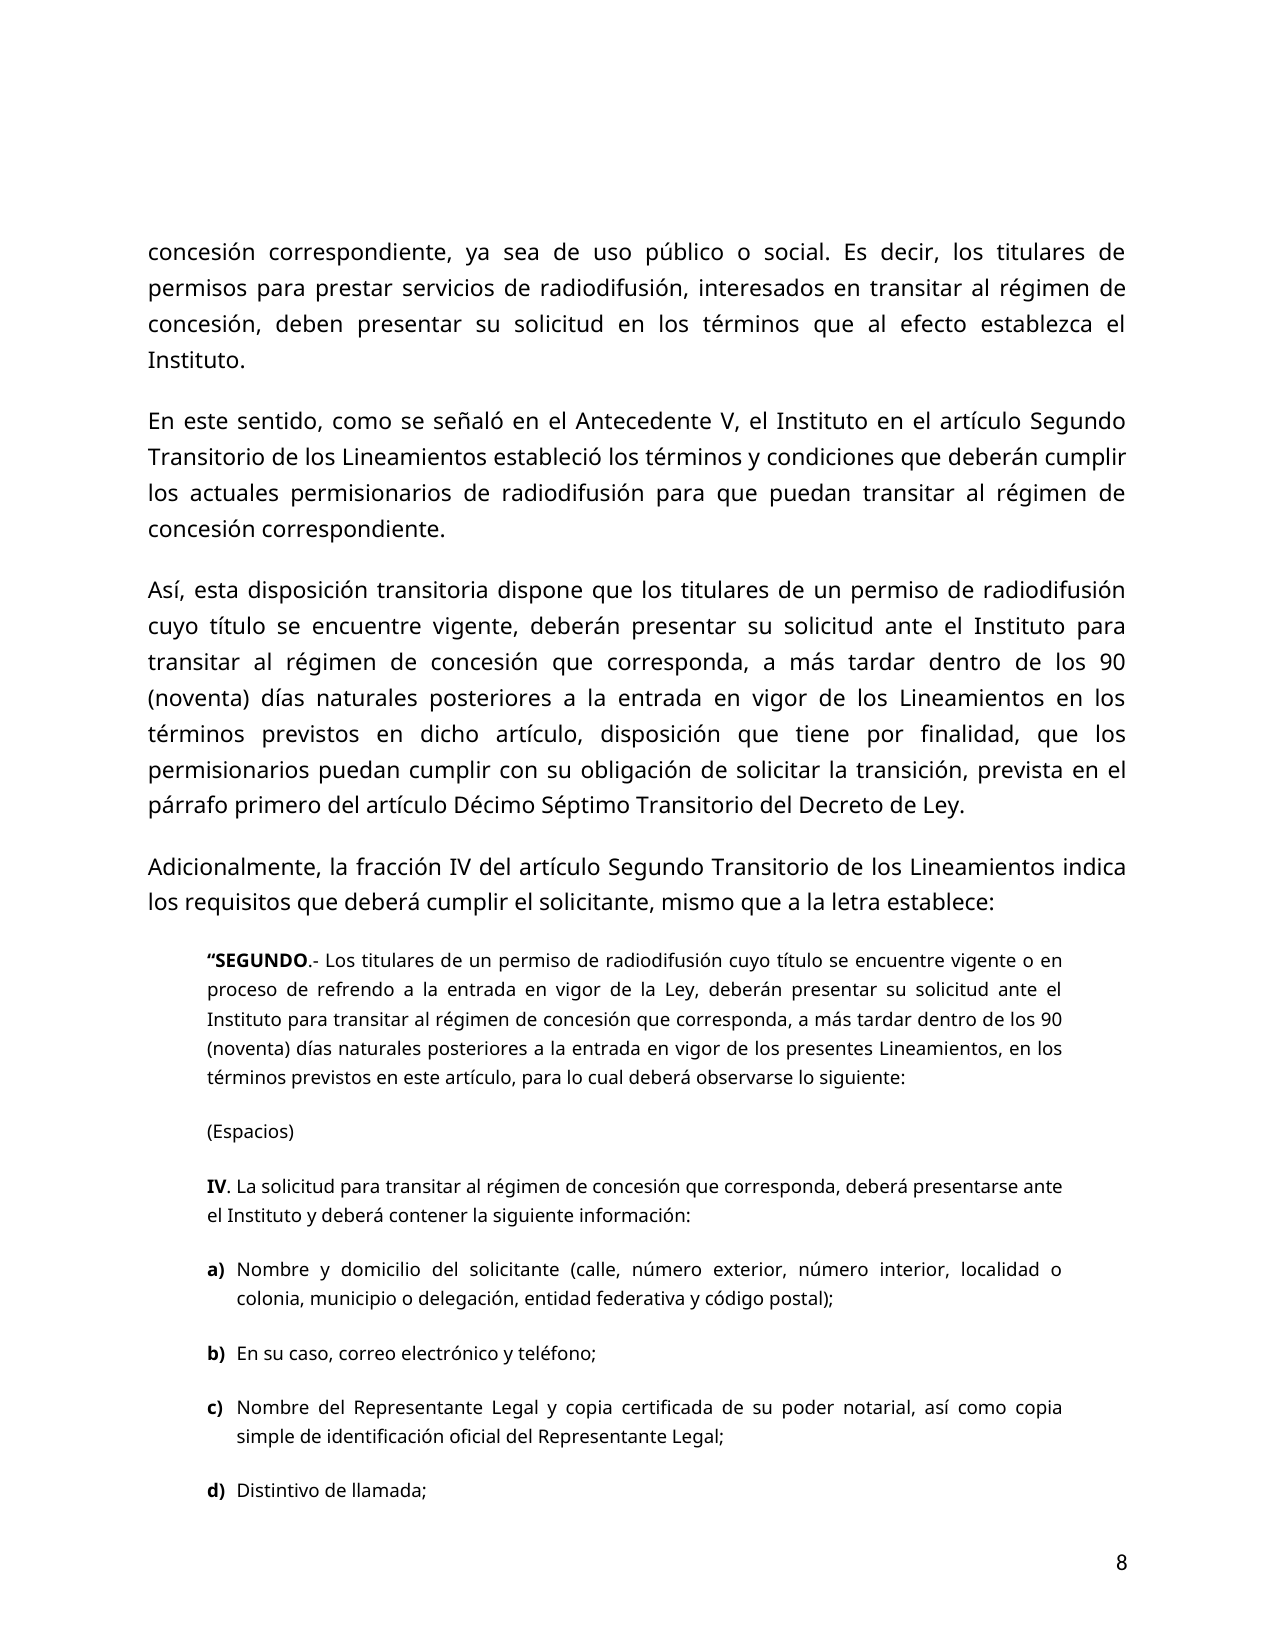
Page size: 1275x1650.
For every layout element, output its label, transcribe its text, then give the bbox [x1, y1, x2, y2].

text Así, esta disposición transitoria dispone que los titulares de un permiso de radiodifusión cuyo título se encuentre vigente, deberán presentar su solicitud ante el Instituto para transitar al régimen de concesión que corresponda, a más tardar dentro de los 90 (noventa) días naturales posteriores a la entrada en vigor de los Lineamientos en los términos previstos en dicho artículo, disposición que tiene por finalidad, que los permisionarios puedan cumplir con su obligación de solicitar la transición, prevista en el párrafo primero del artículo Décimo Séptimo Transitorio del Decreto de Ley. [148, 574, 1127, 821]
text a) Nombre y domicilio del solicitante (calle, número exterior, número interior, localidad o colonia, municipio o delegación, entidad federativa y código postal); [207, 1256, 1063, 1311]
text b) En su caso, correo electrónico y teléfono; [207, 1340, 1063, 1366]
text En este sentido, como se señaló en el Antecedente V, el Instituto en el artículo Segundo Transitorio de los Lineamientos estableció los términos y condiciones que deberán cumplir los actuales permisionarios de radiodifusión para que puedan transitar al régimen de concesión correspondiente. [148, 405, 1127, 544]
text Adicionalmente, la fracción IV del artículo Segundo Transitorio de los Lineamientos indica los requisitos que deberá cumplir el solicitante, mismo que a la letra establece: [148, 850, 1127, 918]
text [148, 236, 1127, 375]
text IV. La solicitud para transitar al régimen de concesión que corresponda, deberá presentarse ante el Instituto y deberá contener la siguiente información: [207, 1173, 1063, 1228]
text (Espacios) [207, 1119, 1063, 1144]
text “SEGUNDO.- Los titulares de un permiso de radiodifusión cuyo título se encuentre vigente o en proceso de refrendo a la entrada en vigor de la Ley, deberán presentar su solicitud ante el Instituto para transitar al régimen de concesión que corresponda, a más tardar dentro de los 90 (noventa) días naturales posteriores a la entrada en vigor de los presentes Lineamientos, en los términos previstos en este artículo, para lo cual deberá observarse lo siguiente: [207, 947, 1063, 1090]
text c) Nombre del Representante Legal y copia certificada de su poder notarial, así como copia simple de identificación oficial del Representante Legal; [207, 1394, 1063, 1449]
text d) Distintivo de llamada; [207, 1478, 1063, 1503]
